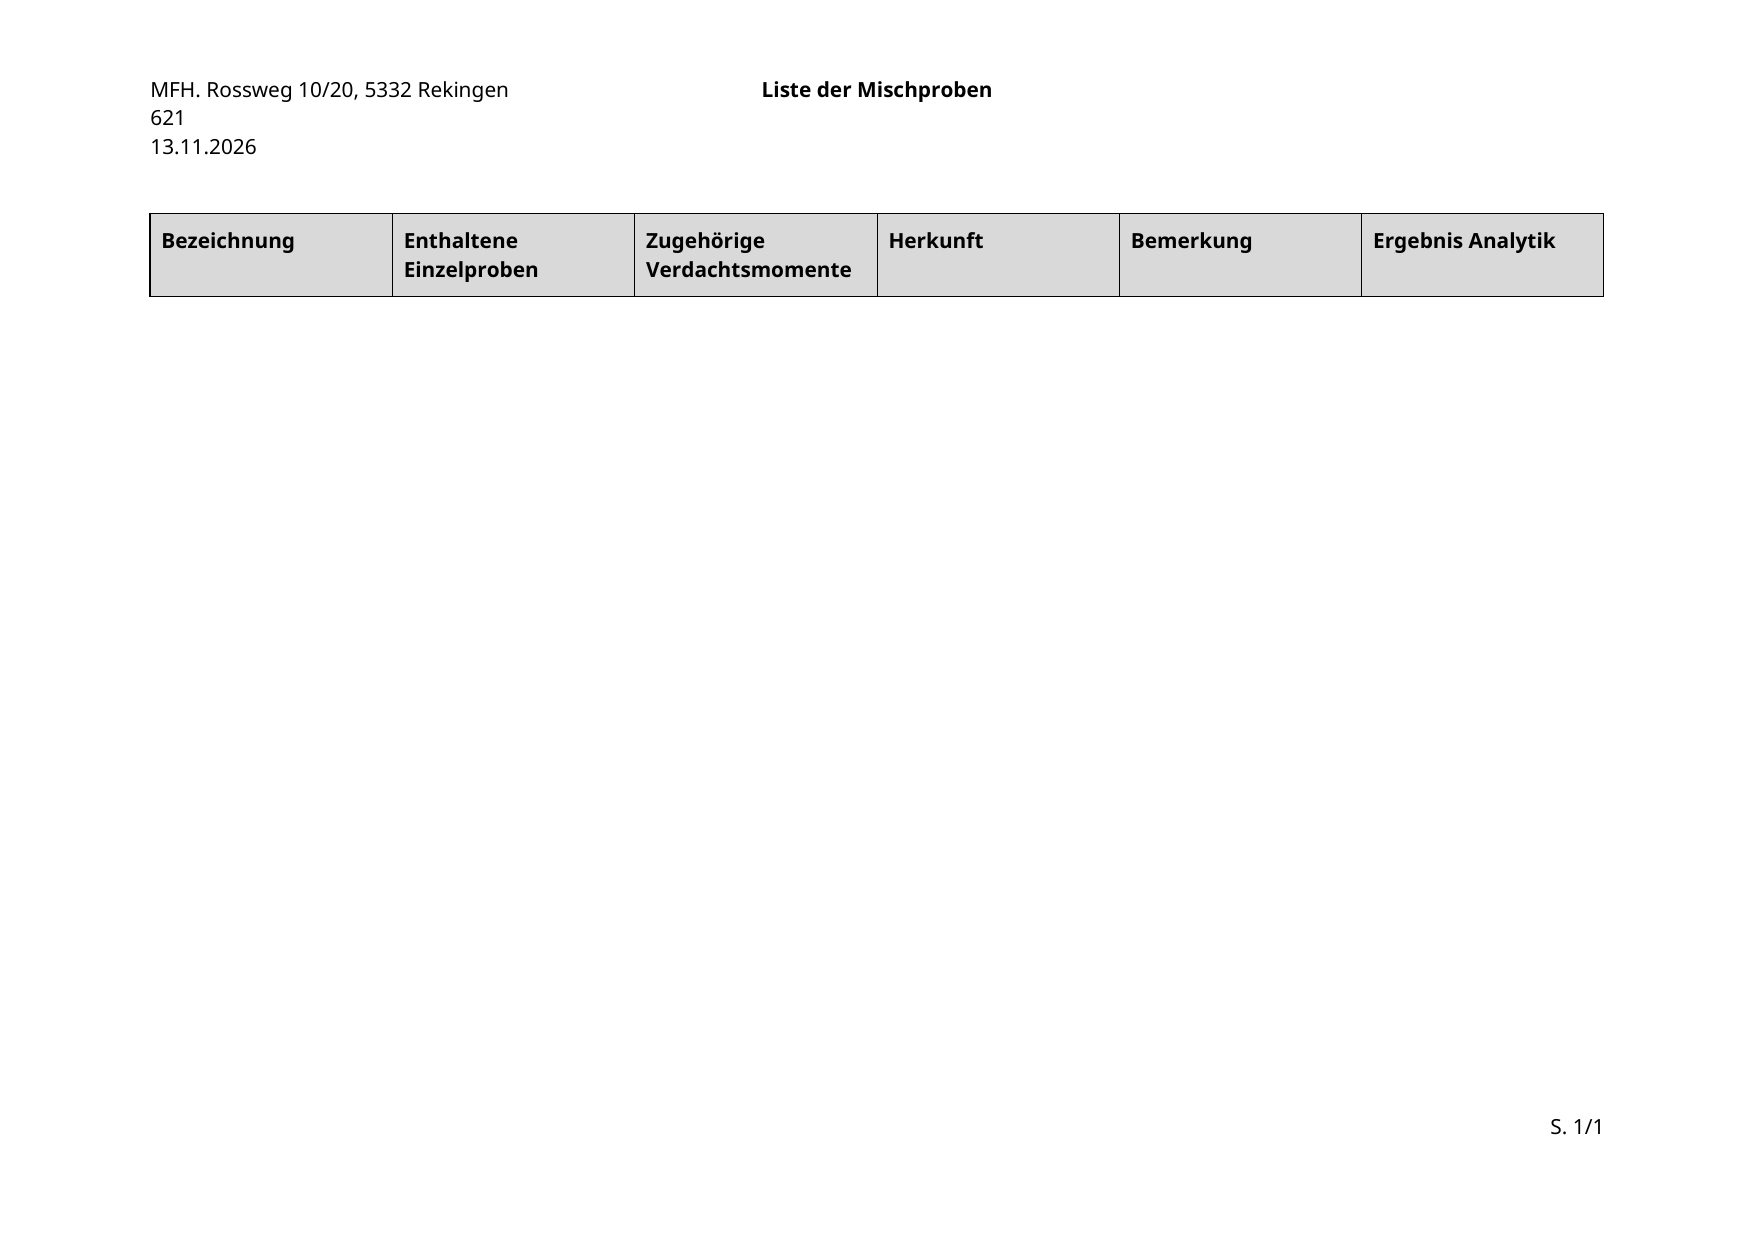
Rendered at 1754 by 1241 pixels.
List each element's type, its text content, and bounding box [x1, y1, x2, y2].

table_header Ergebnis Analytik [1362, 214, 1603, 296]
table_header Herkunft [878, 214, 1119, 296]
table_header Zugehörige Verdachtsmomente [635, 214, 877, 296]
table_header Bezeichnung [151, 214, 392, 296]
table_header Bemerkung [1120, 214, 1361, 296]
table_header Enthaltene Einzelproben [393, 214, 634, 296]
